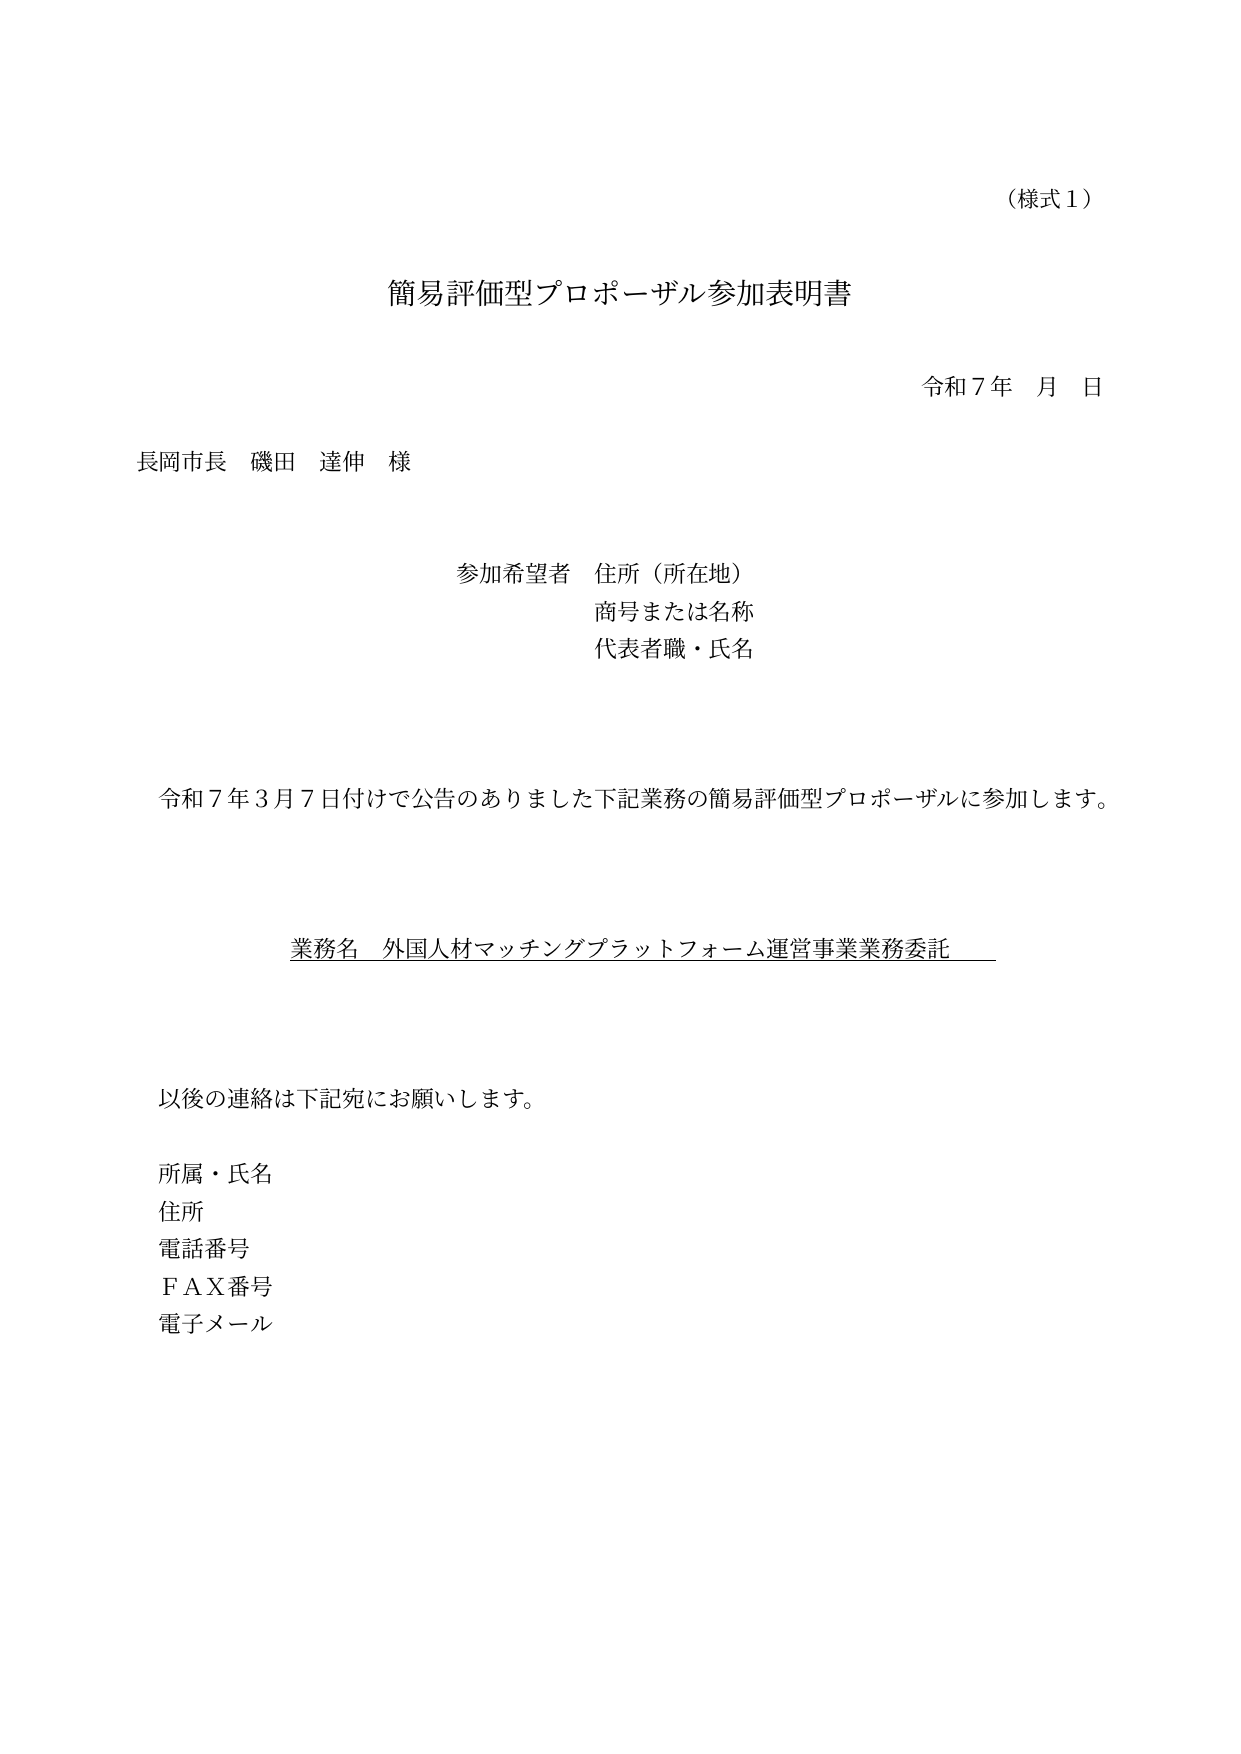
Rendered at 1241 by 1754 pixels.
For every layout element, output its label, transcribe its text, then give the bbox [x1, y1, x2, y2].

text 代表者職・氏名 [136, 629, 1104, 667]
text 商号または名称 [136, 592, 1104, 629]
text 参加希望者 住所（所在地） [136, 554, 1104, 592]
text 所属・氏名 [136, 1154, 1104, 1192]
text （様式１） [136, 179, 1104, 217]
text ＦＡＸ番号 [136, 1267, 1104, 1304]
text 令和７年３月７日付けで公告のありました下記業務の簡易評価型プロポーザルに参加します。 [136, 779, 1104, 817]
text 簡易評価型プロポーザル参加表明書 [136, 254, 1104, 329]
text 電話番号 [136, 1229, 1104, 1267]
text 電子メール [136, 1304, 1104, 1342]
text 令和７年 月 日 [136, 367, 1104, 404]
text 住所 [136, 1192, 1104, 1229]
text 長岡市長 磯田 達伸 様 [136, 442, 1104, 479]
text 業務名 外国人材マッチングプラットフォーム運営事業業務委託 [136, 929, 1104, 967]
text 以後の連絡は下記宛にお願いします。 [136, 1079, 1104, 1117]
